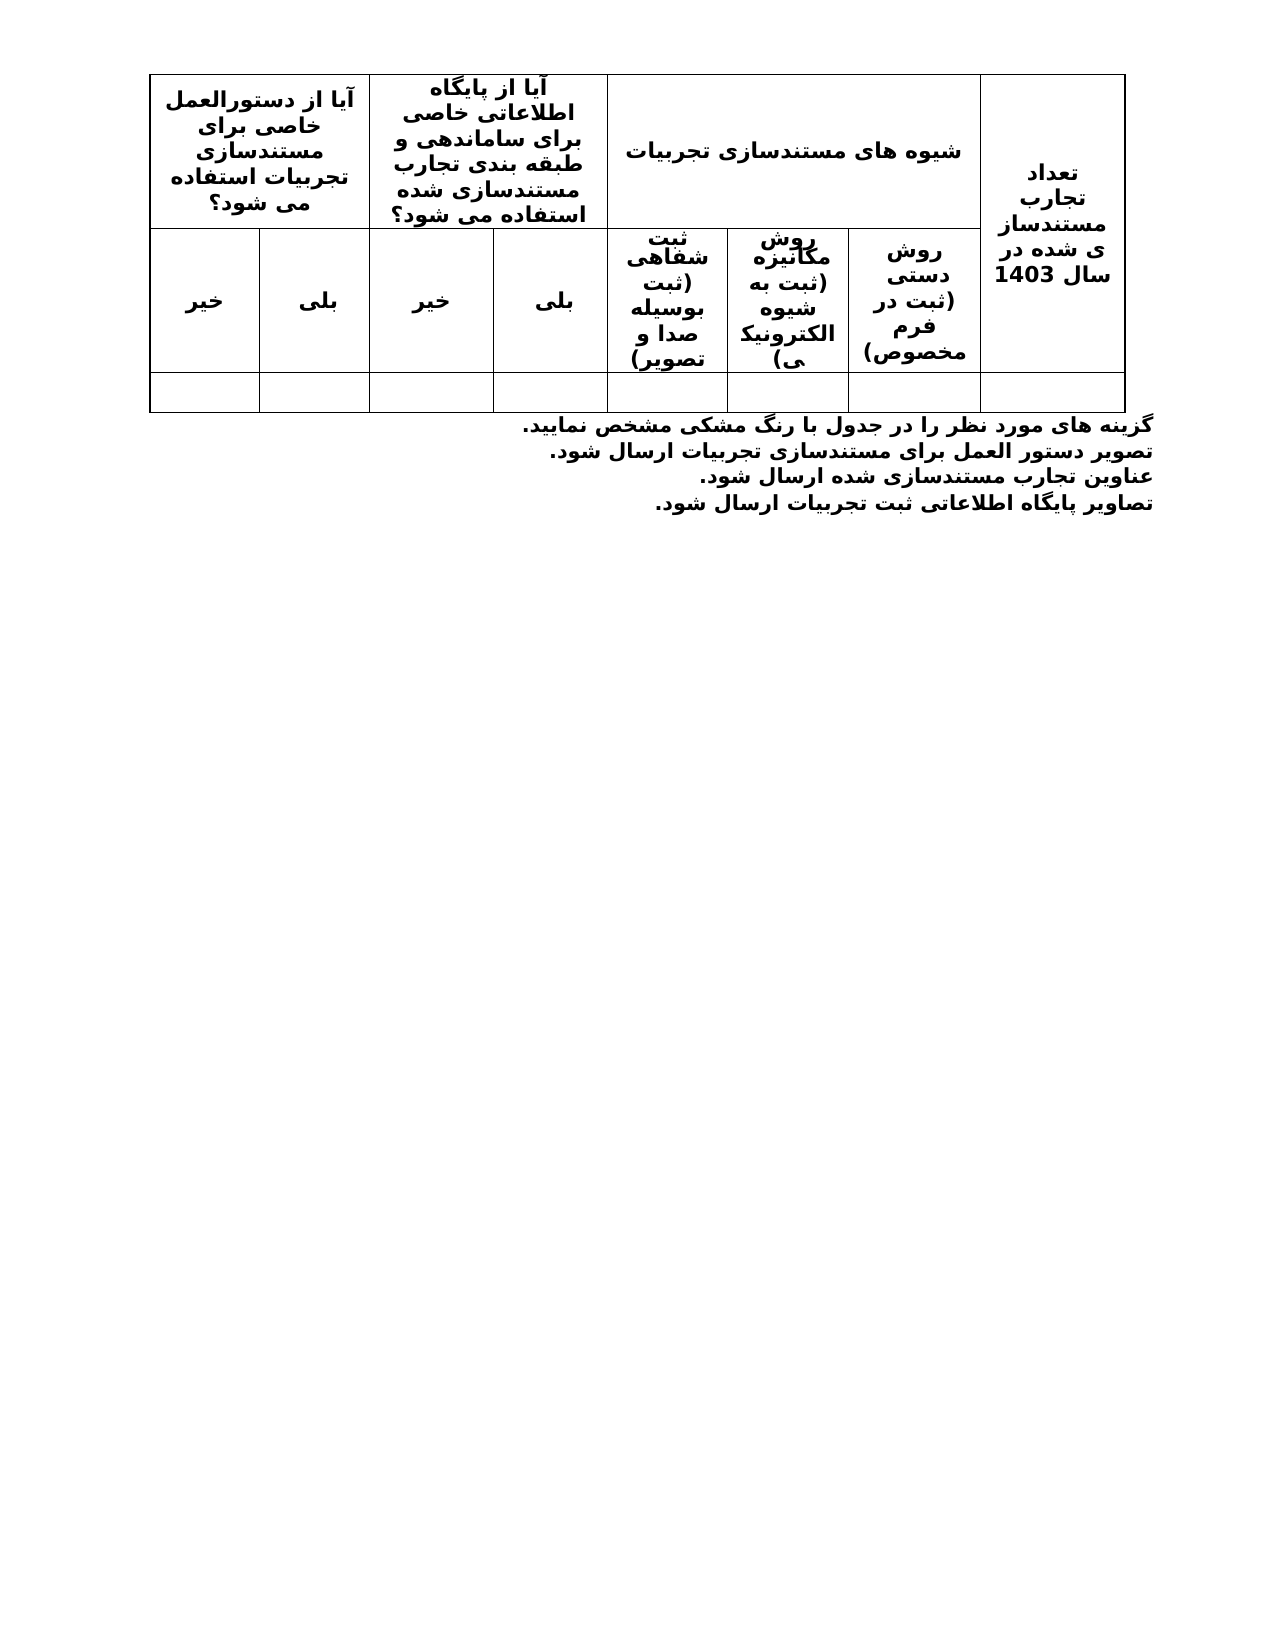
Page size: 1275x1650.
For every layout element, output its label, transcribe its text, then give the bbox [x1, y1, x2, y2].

table_cell [370, 373, 493, 412]
text عناوین تجارب مستندسازی شده ارسال شود. [151, 464, 1154, 489]
table_cell [260, 373, 369, 412]
text گزینه های مورد نظر را در جدول با رنگ مشکی مشخص نمایید. [151, 413, 1154, 437]
table_cell بلی [260, 229, 369, 372]
text تصویر دستور العمل برای مستندسازی تجربیات ارسال شود. [151, 439, 1154, 463]
table_cell [494, 373, 607, 412]
table_header شیوه های مستندسازی تجربیات [608, 75, 980, 228]
table_cell خیر [151, 229, 259, 372]
table_header آیا از پایگاه اطلاعاتی خاصی برای ساماندهی و طبقه بندی تجارب مستندسازی شده استفاده می شود؟ [370, 75, 607, 228]
table_cell بلی [494, 229, 607, 372]
table_header آیا از دستورالعمل خاصی برای مستندسازی تجربیات استفاده می شود؟ [151, 75, 369, 228]
table_cell [849, 373, 980, 412]
table_cell [608, 373, 727, 412]
text تصاویر پایگاه اطلاعاتی ثبت تجربیات ارسال شود. [151, 491, 1154, 515]
table_cell خیر [370, 229, 493, 372]
table_cell [728, 373, 848, 412]
table_cell ثبت شفاهی (ثبت بوسیله صدا و تصویر) [608, 229, 727, 372]
table_cell [981, 373, 1124, 412]
table_cell روش دستی (ثبت در فرم مخصوص) [849, 229, 980, 372]
table_header تعداد تجارب مستندسازی شده در سال 1403 [981, 75, 1124, 372]
table_cell روش مکانیزه (ثبت به شیوه الکترونیکی) [728, 229, 848, 372]
table_cell [151, 373, 259, 412]
